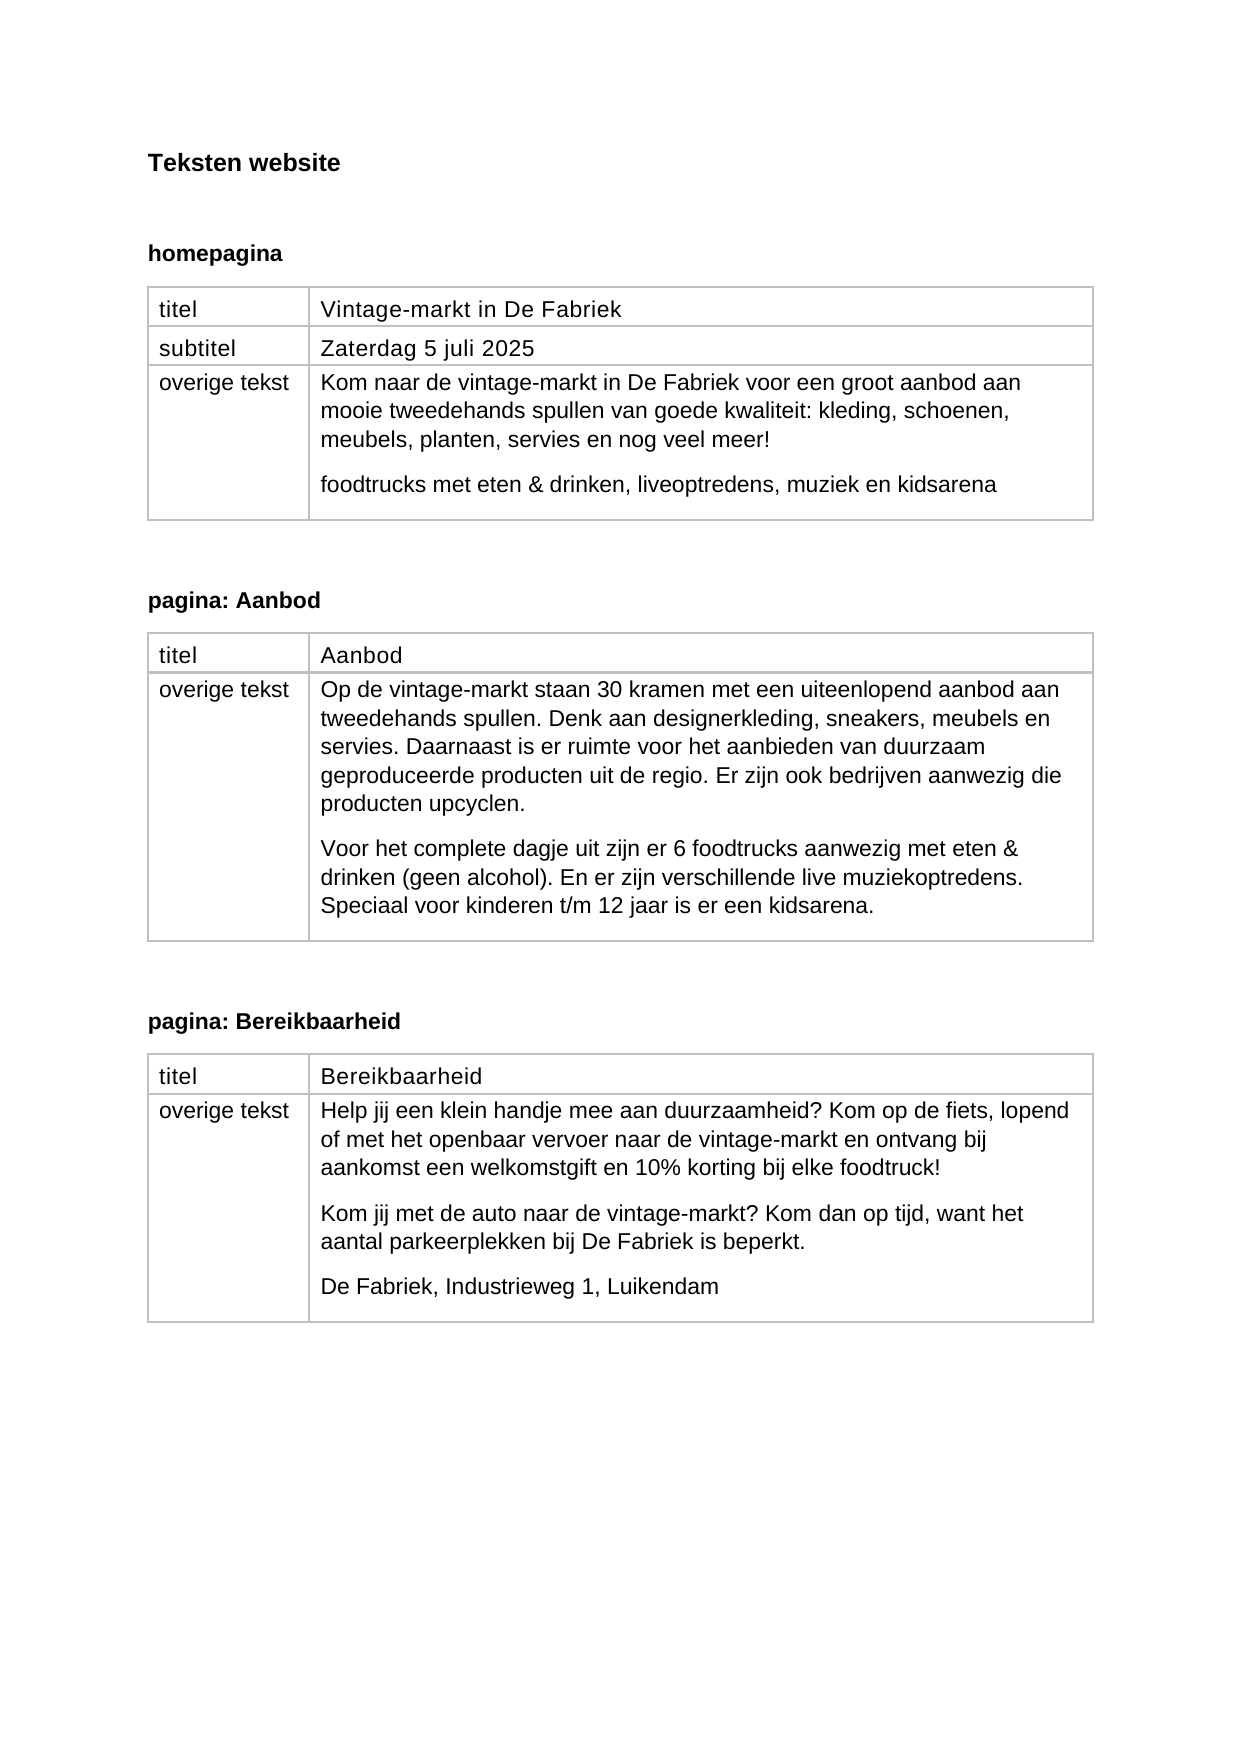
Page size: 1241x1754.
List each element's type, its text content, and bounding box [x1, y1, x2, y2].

table_cell subtitel [149, 327, 308, 364]
text homepagina [148, 240, 1093, 267]
table_cell Op de vintage-markt staan 30 kramen met een uiteenlopend aanbod aan tweedehands spullen. Denk aan designerkleding, sneakers, meubels en servies. Daarnaast is er ruimte voor het aanbieden van duurzaam geproduceerde producten uit de regio. Er zijn ook bedrijven aanwezig die producten upcyclen. Voor het complete dagje uit zijn er 6 foodtrucks aanwezig met eten & drinken (geen alcohol). En er zijn verschillende live muziekoptredens. Speciaal voor kinderen t/m 12 jaar is er een kidsarena. [310, 674, 1092, 940]
table_header Vintage-markt in De Fabriek [310, 288, 1092, 325]
table_header titel [149, 634, 308, 671]
text Teksten website [148, 148, 1093, 176]
table_header Aanbod [310, 634, 1092, 671]
table_cell Kom naar de vintage-markt in De Fabriek voor een groot aanbod aan mooie tweedehands spullen van goede kwaliteit: kleding, schoenen, meubels, planten, servies en nog veel meer! foodtrucks met eten & drinken, liveoptredens, muziek en kidsarena [310, 366, 1092, 519]
table_cell overige tekst [149, 366, 308, 519]
text pagina: Bereikbaarheid [148, 1008, 1093, 1034]
table_header titel [149, 1055, 308, 1092]
table_cell Zaterdag 5 juli 2025 [310, 327, 1092, 364]
table_cell overige tekst [149, 674, 308, 940]
table_header Bereikbaarheid [310, 1055, 1092, 1092]
table_cell overige tekst [149, 1095, 308, 1321]
text pagina: Aanbod [148, 587, 1093, 613]
table_header titel [149, 288, 308, 325]
table_cell Help jij een klein handje mee aan duurzaamheid? Kom op de fiets, lopend of met het openbaar vervoer naar de vintage-markt en ontvang bij aankomst een welkomstgift en 10% korting bij elke foodtruck! Kom jij met de auto naar de vintage-markt? Kom dan op tijd, want het aantal parkeerplekken bij De Fabriek is beperkt. De Fabriek, Industrieweg 1, Luikendam [310, 1095, 1092, 1321]
